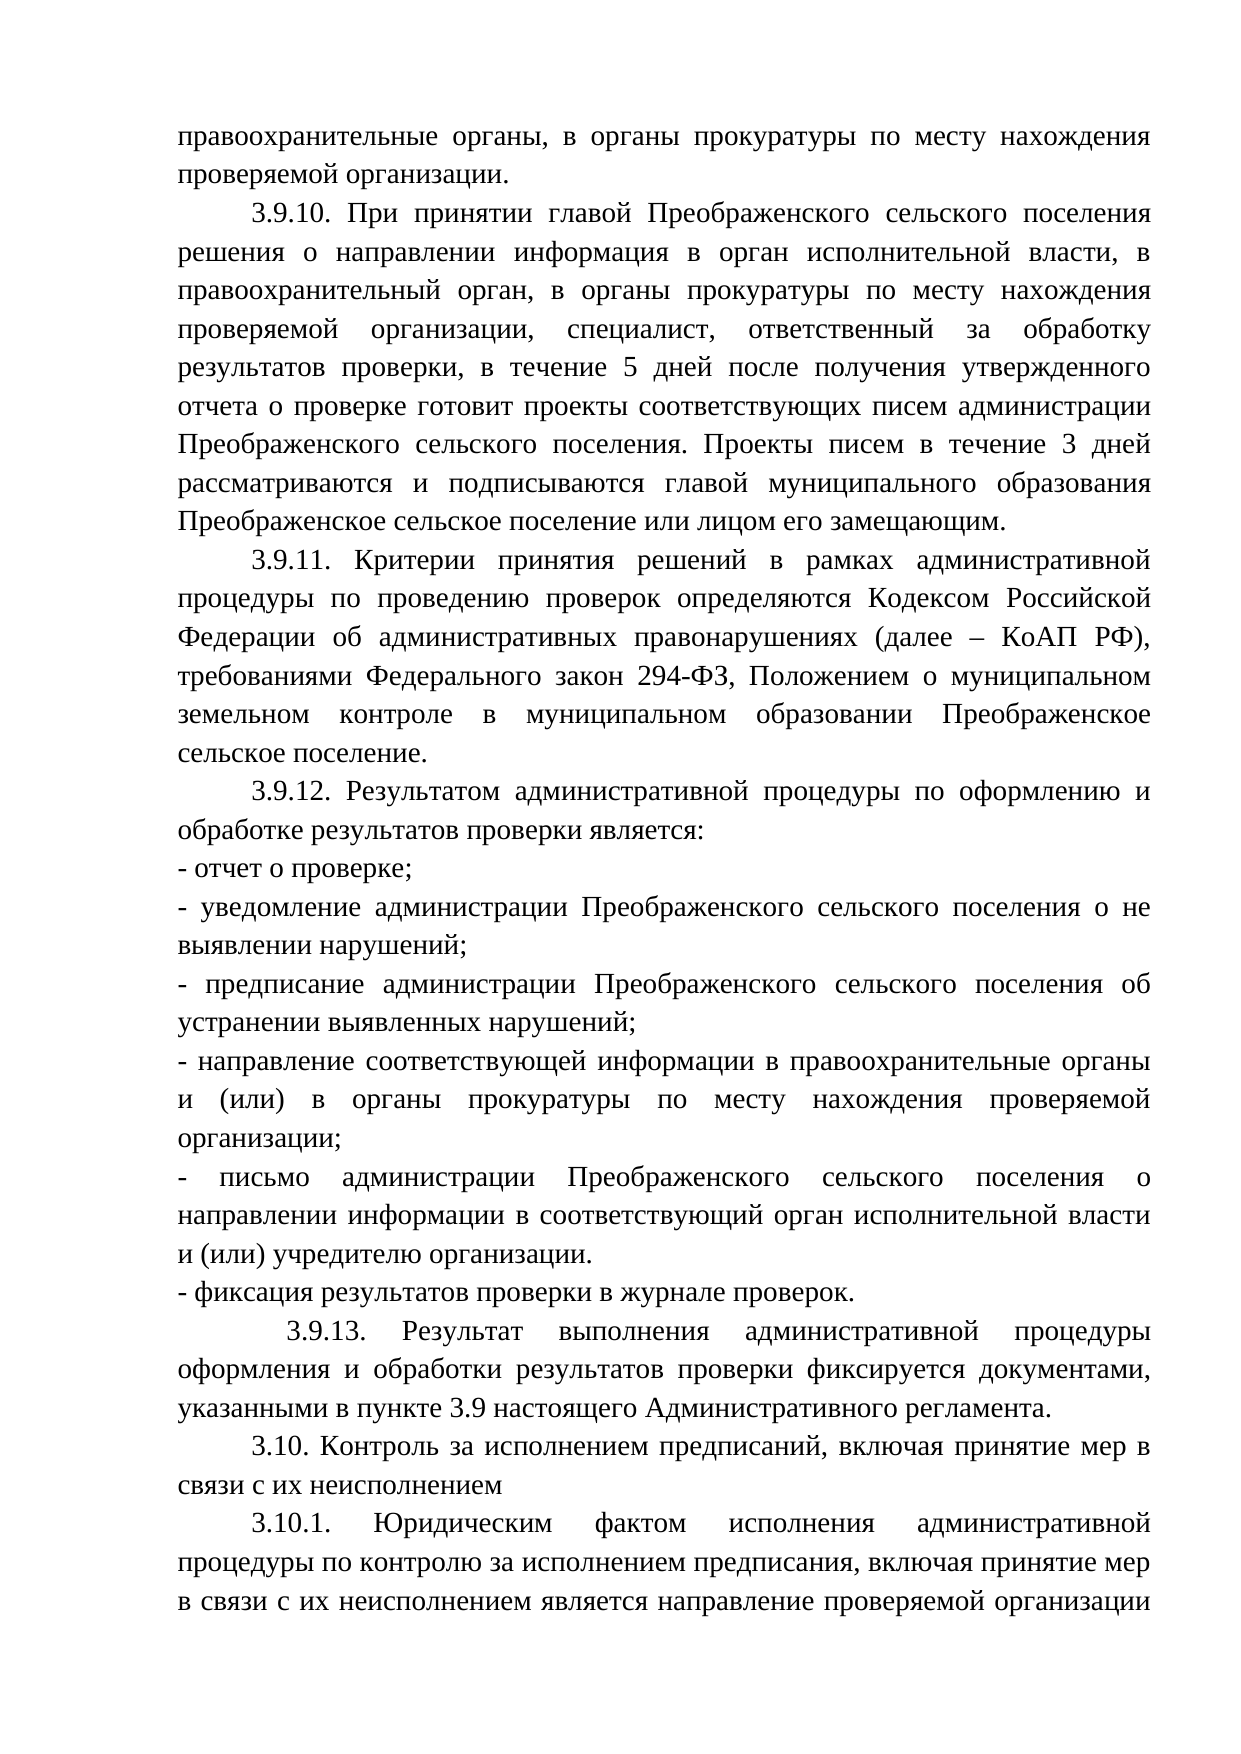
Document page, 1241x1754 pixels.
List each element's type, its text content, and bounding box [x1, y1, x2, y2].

text 3.10. Контроль за исполнением предписаний, включая принятие мер в связи с их неисполнением [177, 1428, 1152, 1501]
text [177, 1506, 1152, 1616]
text - направление соответствующей информации в правоохранительные органы и (или) в органы прокуратуры по месту нахождения проверяемой организации; [177, 1043, 1152, 1154]
text - фиксация результатов проверки в журнале проверок. [177, 1274, 1152, 1308]
text - предписание администрации Преображенского сельского поселения об устранении выявленных нарушений; [177, 966, 1152, 1038]
text - отчет о проверке; [177, 850, 1152, 884]
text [177, 118, 1152, 190]
text 3.9.13. Результат выполнения административной процедуры оформления и обработки результатов проверки фиксируется документами, указанными в пункте 3.9 настоящего Административного регламента. [177, 1313, 1152, 1423]
text - письмо администрации Преображенского сельского поселения о направлении информации в соответствующий орган исполнительной власти и (или) учредителю организации. [177, 1159, 1152, 1269]
text 3.9.12. Результатом административной процедуры по оформлению и обработке результатов проверки является: [177, 773, 1152, 845]
text 3.9.11. Критерии принятия решений в рамках административной процедуры по проведению проверок определяются Кодексом Российской Федерации об административных правонарушениях (далее – КоАП РФ), требованиями Федерального закон 294-ФЗ, Положением о муниципальном земельном контроле в муниципальном образовании Преображенское сельское поселение. [177, 542, 1152, 768]
text - уведомление администрации Преображенского сельского поселения о не выявлении нарушений; [177, 889, 1152, 961]
text 3.9.10. При принятии главой Преображенского сельского поселения решения о направлении информация в орган исполнительной власти, в правоохранительный орган, в органы прокуратуры по месту нахождения проверяемой организации, специалист, ответственный за обработку результатов проверки, в течение 5 дней после получения утвержденного отчета о проверке готовит проекты соответствующих писем администрации Преображенского сельского поселения. Проекты писем в течение 3 дней рассматриваются и подписываются главой муниципального образования Преображенское сельское поселение или лицом его замещающим. [177, 195, 1152, 537]
